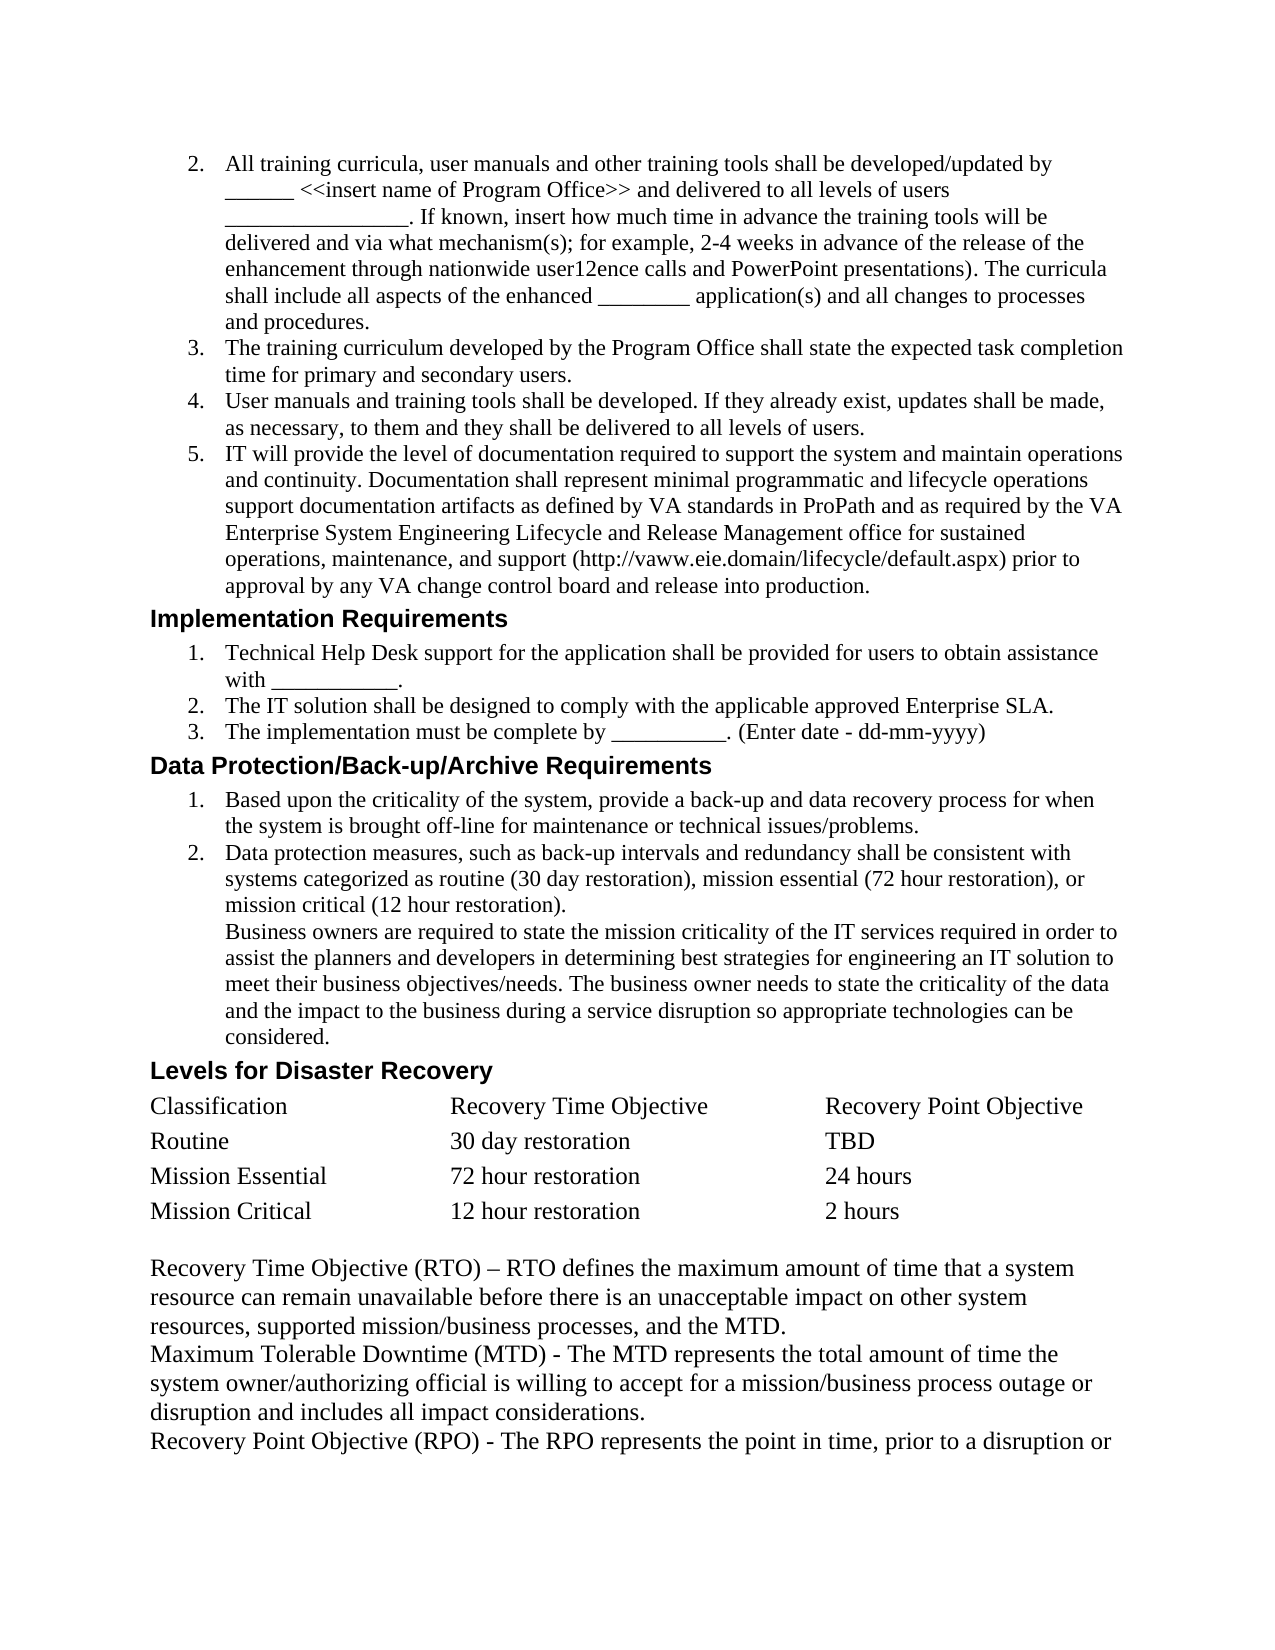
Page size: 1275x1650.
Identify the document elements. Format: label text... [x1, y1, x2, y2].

list The training curriculum developed by the Program Office shall state the expected task completion time for primary and secondary users. [187, 334, 1125, 387]
list The IT solution shall be designed to comply with the applicable approved Enterprise SLA. [187, 692, 1125, 718]
list Based upon the criticality of the system, provide a back-up and data recovery process for when the system is brought off-line for maintenance or technical issues/problems. [187, 786, 1125, 839]
text Classification Recovery Time Objective Recovery Point Objective [150, 1091, 1125, 1119]
list User manuals and training tools shall be developed. If they already exist, updates shall be made, as necessary, to them and they shall be delivered to all levels of users. [187, 387, 1125, 440]
text Implementation Requirements [150, 604, 1125, 633]
list The implementation must be complete by __________. (Enter date - dd-mm-yyyy) [187, 718, 1125, 745]
list Data protection measures, such as back-up intervals and redundancy shall be consistent with systems categorized as routine (30 day restoration), mission essential (72 hour restoration), or mission critical (12 hour restoration). [187, 839, 1125, 918]
text Routine 30 day restoration TBD [150, 1126, 1125, 1154]
text Levels for Disaster Recovery [150, 1056, 1125, 1084]
text Data Protection/Back-up/Archive Requirements [150, 751, 1125, 780]
list All training curricula, user manuals and other training tools shall be developed/updated by ______ <<insert name of Program Office>> and delivered to all levels of users ________________. If known, insert how much time in advance the training tools will be delivered and via what mechanism(s); for example, 2-4 weeks in advance of the release of the enhancement through nationwide user12ence calls and PowerPoint presentations). The curricula shall include all aspects of the enhanced ________ application(s) and all changes to processes and procedures. [187, 150, 1125, 334]
list Technical Help Desk support for the application shall be provided for users to obtain assistance with ___________. [187, 639, 1125, 692]
list IT will provide the level of documentation required to support the system and maintain operations and continuity. Documentation shall represent minimal programmatic and lifecycle operations support documentation artifacts as defined by VA standards in ProPath and as required by the VA Enterprise System Engineering Lifecycle and Release Management office for sustained operations, maintenance, and support (http://vaww.eie.domain/lifecycle/default.aspx) prior to approval by any VA change control board and release into production. [187, 440, 1125, 598]
list Business owners are required to state the mission criticality of the IT services required in order to assist the planners and developers in determining best strategies for engineering an IT solution to meet their business objectives/needs. The business owner needs to state the criticality of the data and the impact to the business during a service disruption so appropriate technologies can be considered. [225, 918, 1125, 1049]
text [150, 1196, 1125, 1454]
text Mission Essential 72 hour restoration 24 hours [150, 1161, 1125, 1189]
